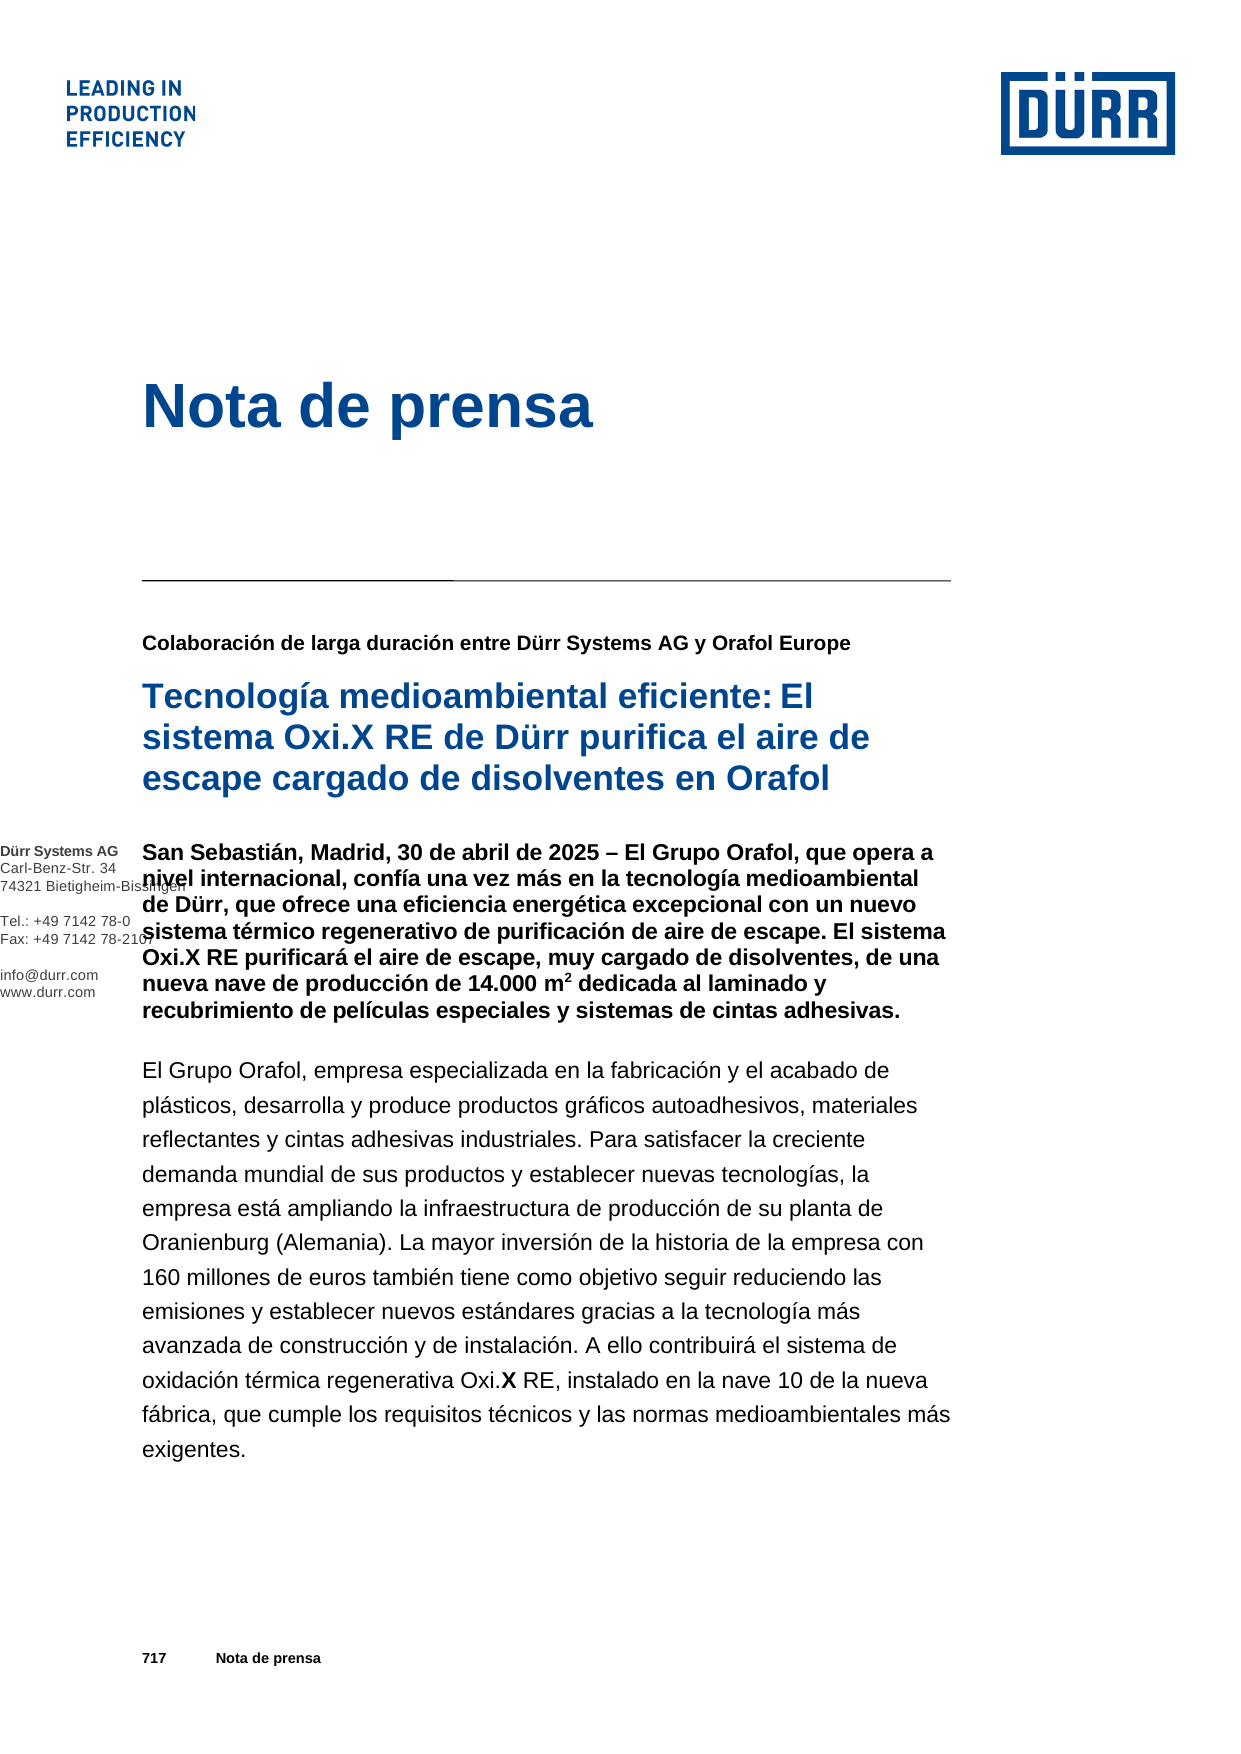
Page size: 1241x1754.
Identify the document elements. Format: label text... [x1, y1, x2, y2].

picture [1001, 72, 1175, 155]
text Colaboración de larga duración entre Dürr Systems AG y Orafol Europe [142, 628, 951, 655]
picture [67, 80, 196, 147]
text San Sebastián, Madrid, 30 de abril de 2025 – El Grupo Orafol, que opera a nivel internacional, confía una vez más en la tecnología medioambiental de Dürr, que ofrece una eficiencia energética excepcional con un nuevo sistema térmico regenerativo de purificación de aire de escape. El sistema Oxi.X RE purificará el aire de escape, muy cargado de disolventes, de una nueva nave de producción de 14.000 m2 dedicada al laminado y recubrimiento de películas especiales y sistemas de cintas adhesivas. [142, 838, 951, 1023]
text El Grupo Orafol, empresa especializada en la fabricación y el acabado de plásticos, desarrolla y produce productos gráficos autoadhesivos, materiales reflectantes y cintas adhesivas industriales. Para satisfacer la creciente demanda mundial de sus productos y establecer nuevas tecnologías, la empresa está ampliando la infraestructura de producción de su planta de Oranienburg (Alemania). La mayor inversión de la historia de la empresa con 160 millones de euros también tiene como objetivo seguir reduciendo las emisiones y establecer nuevos estándares gracias a la tecnología más avanzada de construcción y de instalación. A ello contribuirá el sistema de oxidación térmica regenerativa Oxi.X RE, instalado en la nave 10 de la nueva fábrica, que cumple los requisitos técnicos y las normas medioambientales más exigentes. [142, 1049, 951, 1401]
text Nota de prensa [142, 366, 951, 441]
text Tecnología medioambiental eficiente: El sistema Oxi.X RE de Dürr purifica el aire de escape cargado de disolventes en Orafol [142, 676, 951, 798]
